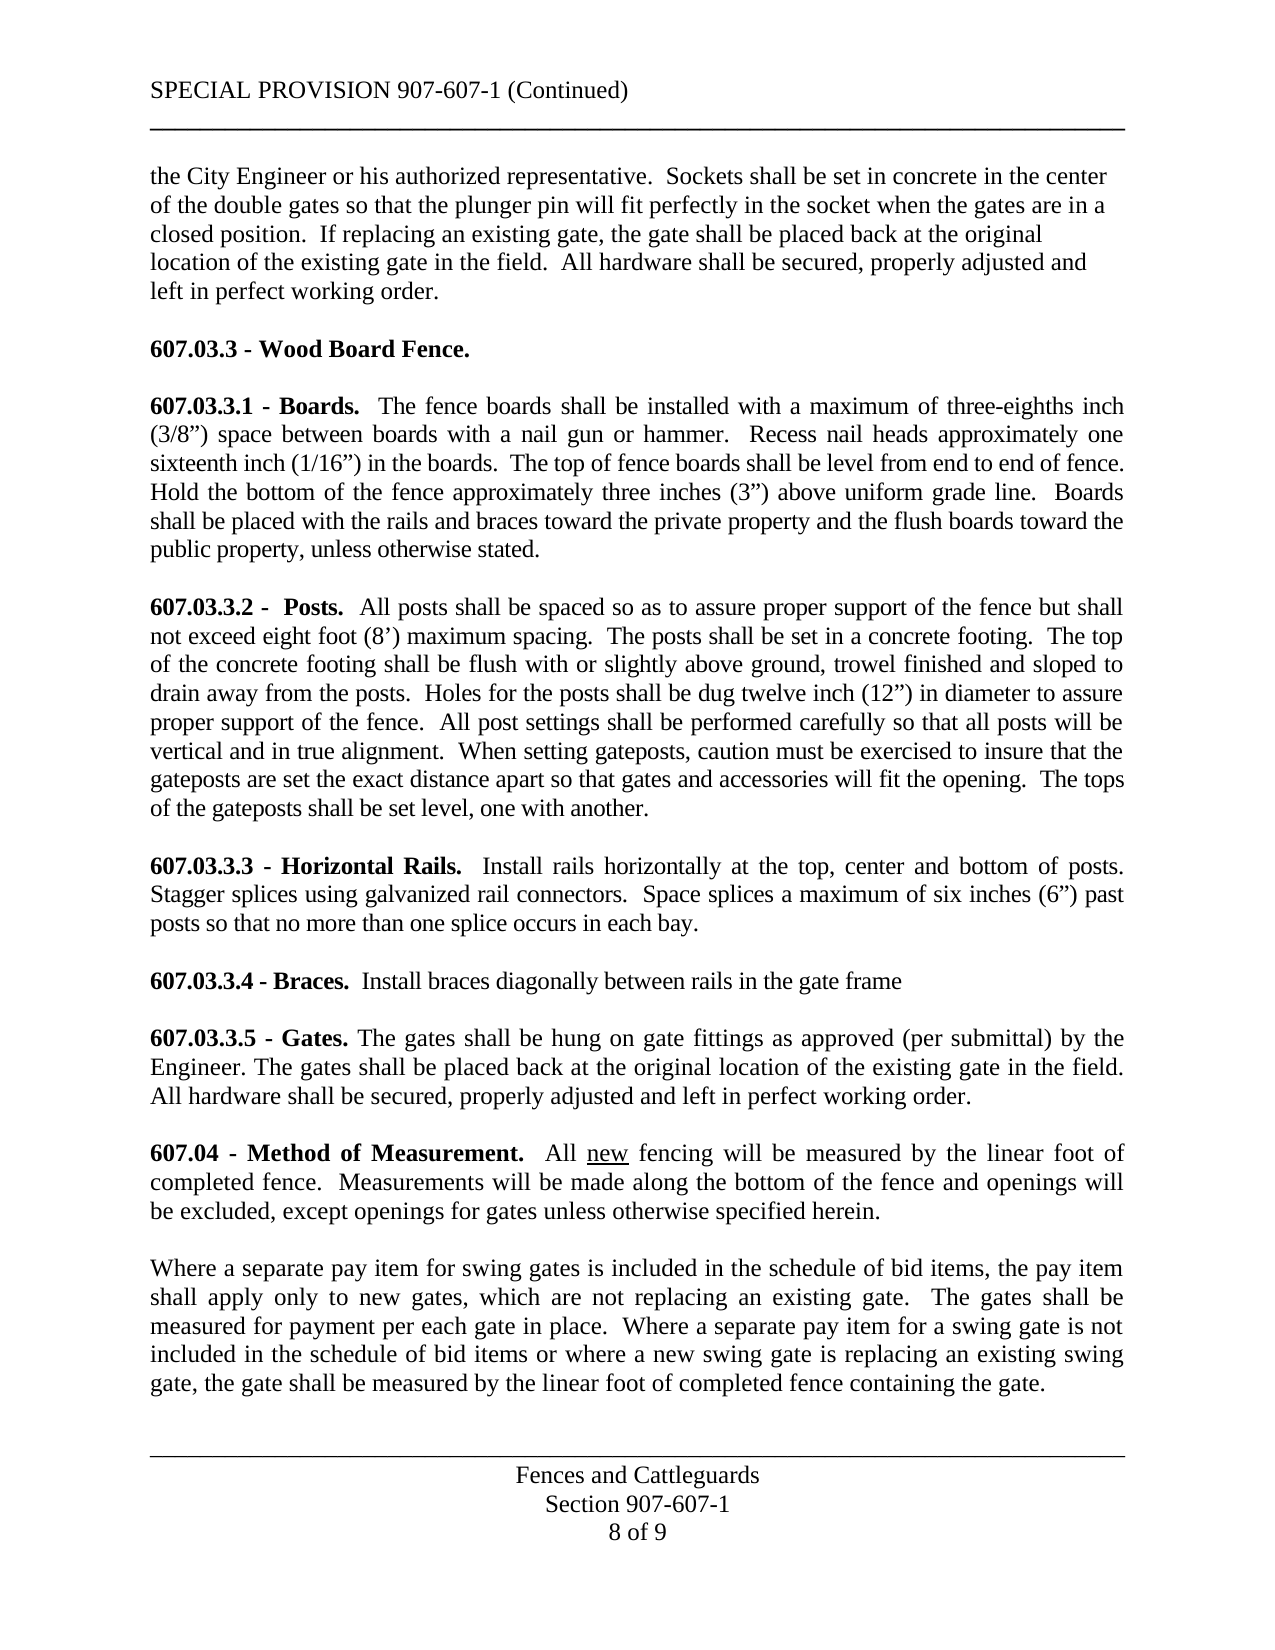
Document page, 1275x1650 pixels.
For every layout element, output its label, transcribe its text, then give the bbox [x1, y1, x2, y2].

text the City Engineer or his authorized representative. Sockets shall be set in concrete in the center of the double gates so that the plunger pin will fit perfectly in the socket when the gates are in a closed position. If replacing an existing gate, the gate shall be placed back at the original location of the existing gate in the field. All hardware shall be secured, properly adjusted and left in perfect working order. [150, 161, 1125, 305]
text 607.03.3.1 - Boards. The fence boards shall be installed with a maximum of three-eighths inch (3/8”) space between boards with a nail gun or hammer. Recess nail heads approximately one sixteenth inch (1/16”) in the boards. The top of fence boards shall be level from end to end of fence. Hold the bottom of the fence approximately three inches (3”) above uniform grade line. Boards shall be placed with the rails and braces toward the private property and the flush boards toward the public property, unless otherwise stated. [150, 391, 1125, 563]
text Where a separate pay item for swing gates is included in the schedule of bid items, the pay item shall apply only to new gates, which are not replacing an existing gate. The gates shall be measured for payment per each gate in place. Where a separate pay item for a swing gate is not included in the schedule of bid items or where a new swing gate is replacing an existing swing gate, the gate shall be measured by the linear foot of completed fence containing the gate. [150, 1253, 1125, 1397]
text 607.03.3.3 - Horizontal Rails. Install rails horizontally at the top, center and bottom of posts. Stagger splices using galvanized rail connectors. Space splices a maximum of six inches (6”) past posts so that no more than one splice occurs in each bay. [150, 851, 1125, 937]
text 607.03.3.5 - Gates. The gates shall be hung on gate fittings as approved (per submittal) by the Engineer. The gates shall be placed back at the original location of the existing gate in the field. All hardware shall be secured, properly adjusted and left in perfect working order. [150, 1023, 1125, 1109]
text 607.04 - Method of Measurement. All new fencing will be measured by the linear foot of completed fence. Measurements will be made along the bottom of the fence and openings will be excluded, except openings for gates unless otherwise specified herein. [150, 1138, 1125, 1224]
text 607.03.3 - Wood Board Fence. [150, 334, 1125, 362]
text 607.03.3.2 - Posts. All posts shall be spaced so as to assure proper support of the fence but shall not exceed eight foot (8’) maximum spacing. The posts shall be set in a concrete footing. The top of the concrete footing shall be flush with or slightly above ground, trowel finished and sloped to drain away from the posts. Holes for the posts shall be dug twelve inch (12”) in diameter to assure proper support of the fence. All post settings shall be performed carefully so that all posts will be vertical and in true alignment. When setting gateposts, caution must be exercised to insure that the gateposts are set the exact distance apart so that gates and accessories will fit the opening. The tops of the gateposts shall be set level, one with another. [150, 592, 1125, 822]
text 607.03.3.4 - Braces. Install braces diagonally between rails in the gate frame [150, 966, 1125, 994]
